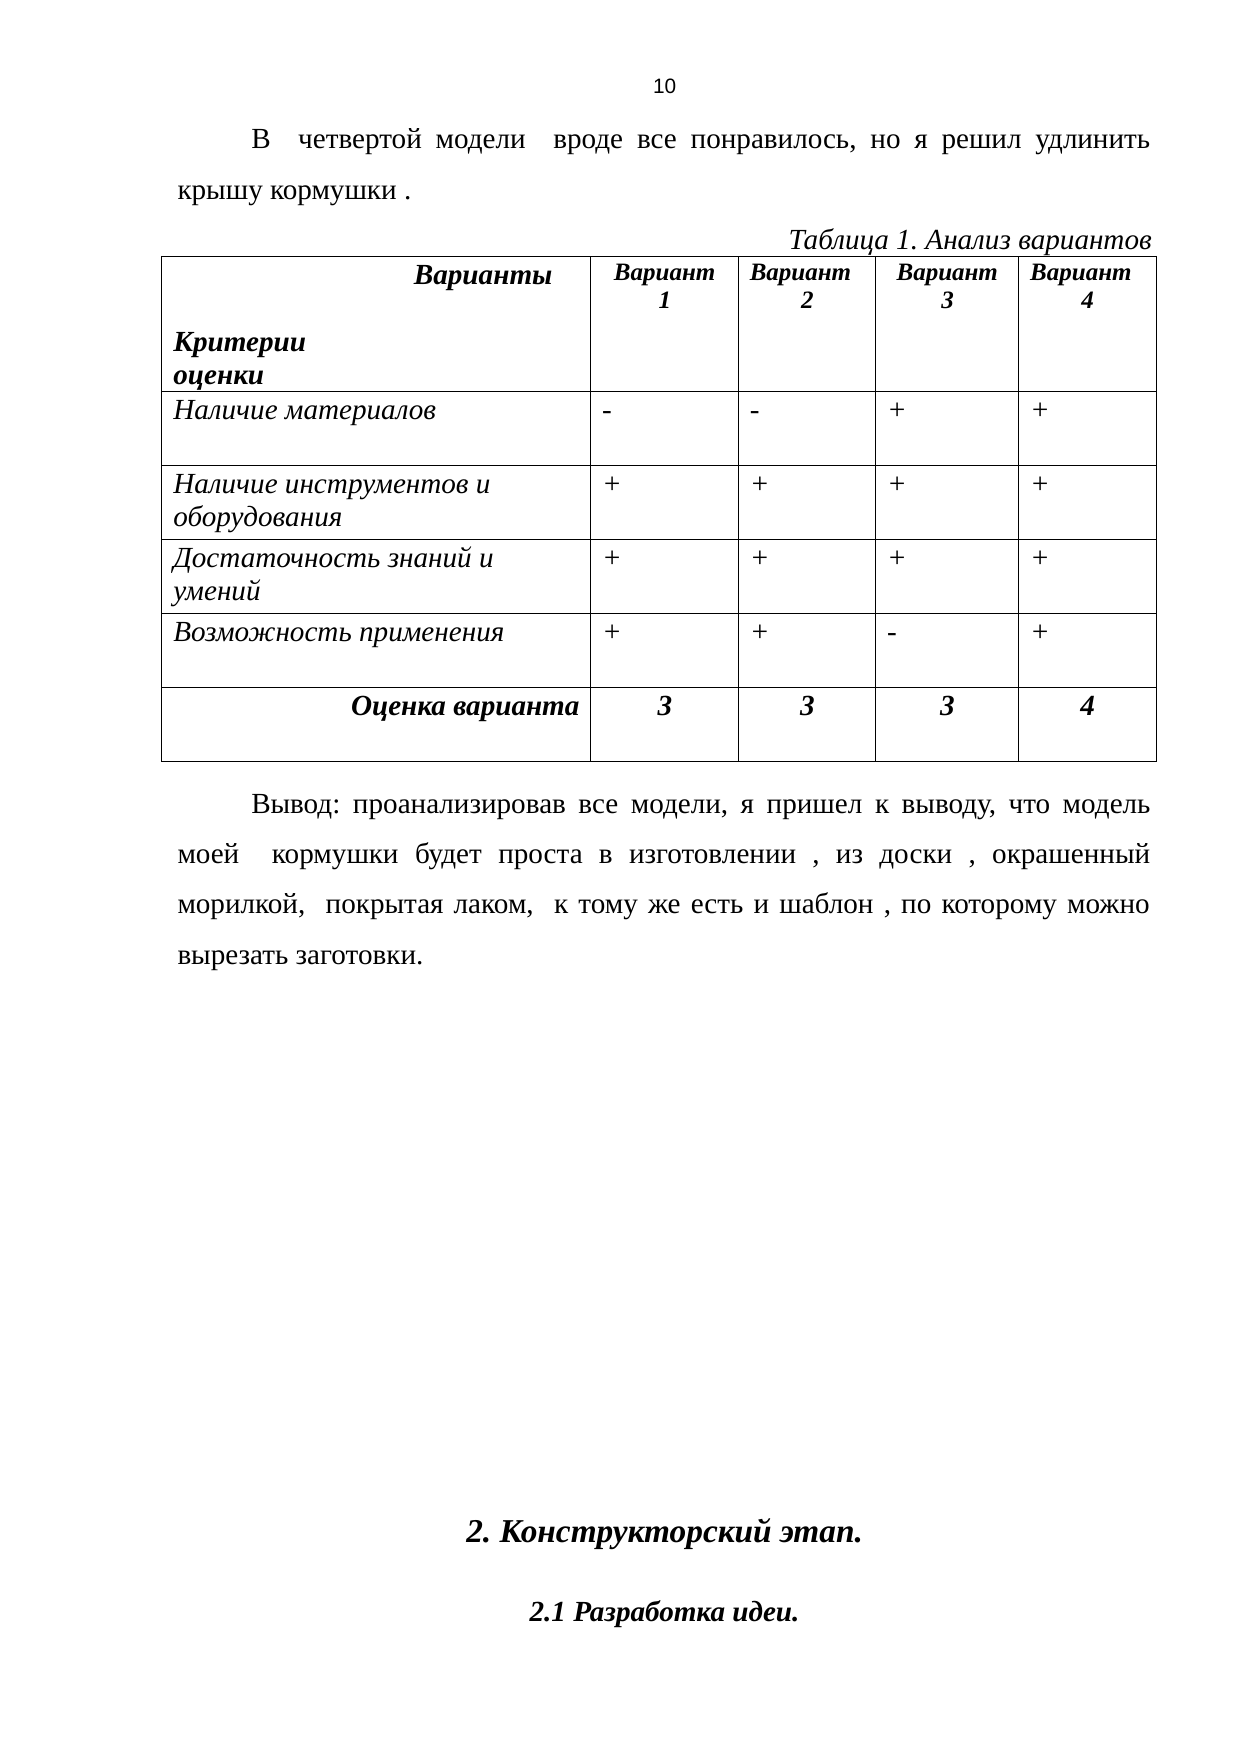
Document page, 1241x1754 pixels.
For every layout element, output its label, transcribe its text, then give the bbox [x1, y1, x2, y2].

table_cell Возможность применения [162, 614, 590, 687]
table_cell - [876, 614, 1018, 687]
table_cell Оценка варианта [162, 688, 590, 761]
table_cell 3 [876, 688, 1018, 761]
table_cell - [739, 392, 875, 465]
table_cell Наличие инструментов и оборудования [162, 466, 590, 539]
table_header Вариант 4 [1019, 257, 1156, 391]
text Таблица 1. Анализ вариантов [177, 222, 1152, 256]
table_cell + [1019, 392, 1156, 465]
table_cell Достаточность знаний и умений [162, 540, 590, 613]
table_cell + [876, 540, 1018, 613]
table_cell + [591, 466, 738, 539]
table_cell + [739, 540, 875, 613]
table_cell 3 [591, 688, 738, 761]
table_cell 4 [1019, 688, 1156, 761]
table_cell + [1019, 466, 1156, 539]
table_cell + [1019, 614, 1156, 687]
table_cell + [591, 614, 738, 687]
table_cell + [1019, 540, 1156, 613]
table_cell + [739, 466, 875, 539]
table_cell + [876, 392, 1018, 465]
table_cell + [876, 466, 1018, 539]
subtitle 2. Конструкторский этап. [177, 1512, 1152, 1550]
table_header Варианты Критерии оценки [162, 257, 590, 391]
subtitle 2.1 Разработка идеи. [177, 1594, 1152, 1628]
table_header Вариант 1 [591, 257, 738, 391]
table_cell + [591, 540, 738, 613]
table_header Вариант 3 [876, 257, 1018, 391]
table_cell + [739, 614, 875, 687]
table_header Вариант 2 [739, 257, 875, 391]
table_cell - [591, 392, 738, 465]
text Вывод: проанализировав все модели, я пришел к выводу, что модель моей кормушки будет проста в изготовлении , из доски , окрашенный морилкой, покрытая лаком, к тому же есть и шаблон , по которому можно вырезать заготовки. [177, 786, 1152, 970]
text В четвертой модели вроде все понравилось, но я решил удлинить крышу кормушки . [177, 122, 1152, 206]
table_cell Наличие материалов [162, 392, 590, 465]
table_cell 3 [739, 688, 875, 761]
